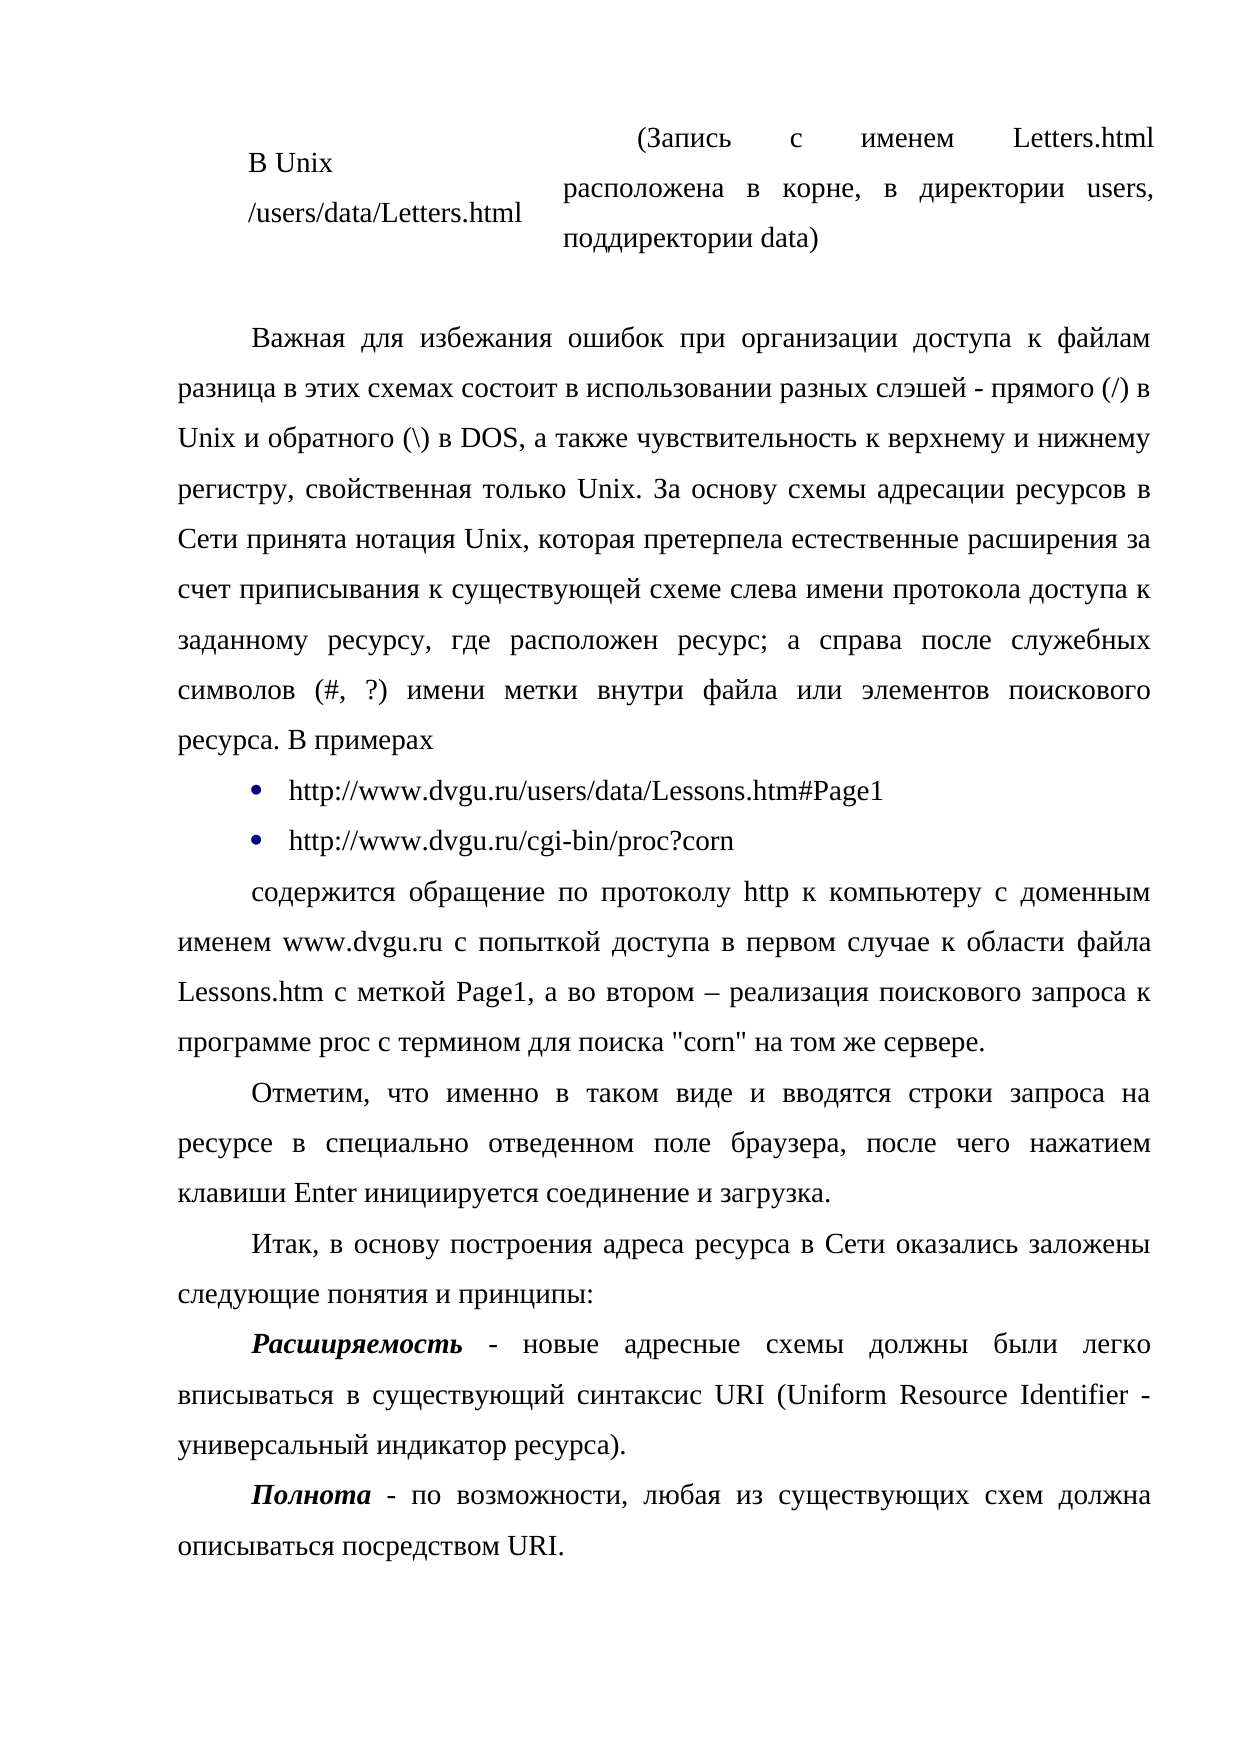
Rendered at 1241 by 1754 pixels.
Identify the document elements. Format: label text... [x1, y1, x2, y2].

table_cell (Запись с именем Letters.html расположена в корне, в директории users, поддиректории data) [561, 118, 1156, 270]
text Отметим, что именно в таком виде и вводятся строки запроса на ресурсе в специально отведенном поле браузера, после чего нажатием клавиши Enter инициируется соединение и загрузка. [177, 1075, 1152, 1209]
table_cell В Unix /users/data/Letters.html [173, 118, 561, 270]
text содержится обращение по протоколу http к компьютеру с доменным именем www.dvgu.ru с попыткой доступа в первом случае к области файла Lessons.htm с меткой Page1, а во втором – реализация поискового запроса к программе proc с термином для поиска "corn" на том же сервере. [177, 874, 1152, 1058]
text Важная для избежания ошибок при организации доступа к файлам разница в этих схемах состоит в использовании разных слэшей - прямого (/) в Unix и обратного (\) в DOS, а также чувствительность к верхнему и нижнему регистру, свойственная только Unix. За основу схемы адресации ресурсов в Сети принята нотация Unix, которая претерпела естественные расширения за счет приписывания к существующей схеме слева имени протокола доступа к заданному ресурсу, где расположен ресурс; а справа после служебных символов (#, ?) имени метки внутри файла или элементов поискового ресурса. В примерах [177, 320, 1152, 756]
list http://www.dvgu.ru/cgi-bin/proc?corn [177, 823, 1152, 857]
list http://www.dvgu.ru/users/data/Lessons.htm#Page1 [177, 773, 1152, 806]
text Расширяемость - новые адресные схемы должны были легко вписываться в существующий синтаксис URI (Uniform Resource Identifier - универсальный индикатор ресурса). [177, 1326, 1152, 1461]
text Итак, в основу построения адреса ресурса в Сети оказались заложены следующие понятия и принципы: [177, 1226, 1152, 1310]
text Полнота - по возможности, любая из существующих схем должна описываться посредством URI. [177, 1477, 1152, 1561]
